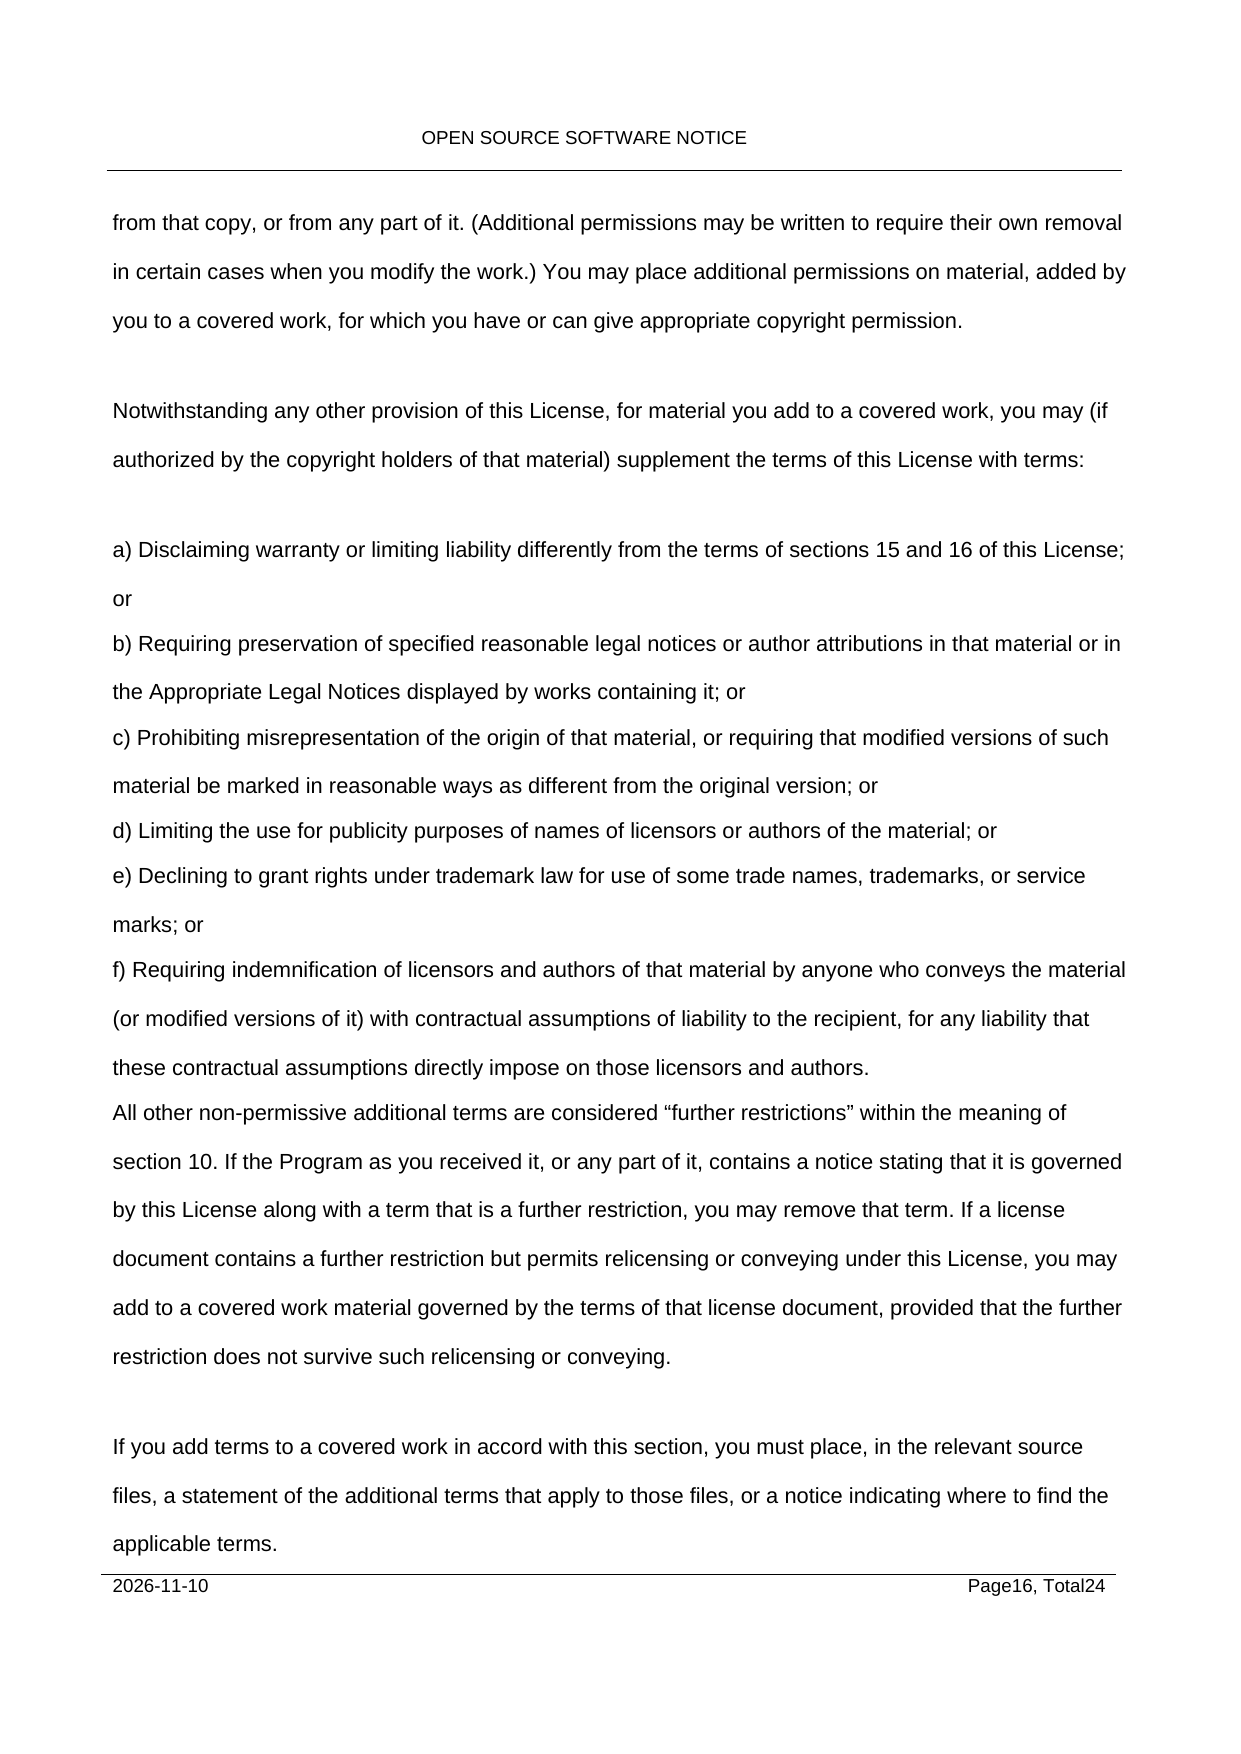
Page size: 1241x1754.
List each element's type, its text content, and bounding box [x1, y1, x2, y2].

text a) Disclaiming warranty or limiting liability differently from the terms of sections 15 and 16 of this License; or [112, 533, 1128, 614]
text b) Requiring preservation of specified reasonable legal notices or author attributions in that material or in the Appropriate Legal Notices displayed by works containing it; or [112, 627, 1128, 708]
text If you add terms to a covered work in accord with this section, you must place, in the relevant source files, a statement of the additional terms that apply to those files, or a notice indicating where to find the applicable terms. [112, 1430, 1128, 1560]
text Notwithstanding any other provision of this License, for material you add to a covered work, you may (if authorized by the copyright holders of that material) supplement the terms of this License with terms: [112, 394, 1128, 475]
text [112, 206, 1128, 336]
text e) Declining to grant rights under trademark law for use of some trade names, trademarks, or service marks; or [112, 860, 1128, 941]
text All other non-permissive additional terms are considered “further restrictions” within the meaning of section 10. If the Program as you received it, or any part of it, contains a notice stating that it is governed by this License along with a term that is a further restriction, you may remove that term. If a license document contains a further restriction but permits relicensing or conveying under this License, you may add to a covered work material governed by the terms of that license document, provided that the further restriction does not survive such relicensing or conveying. [112, 1096, 1128, 1372]
text f) Requiring indemnification of licensors and authors of that material by anyone who conveys the material (or modified versions of it) with contractual assumptions of liability to the recipient, for any liability that these contractual assumptions directly impose on those licensors and authors. [112, 953, 1128, 1083]
text c) Prohibiting misrepresentation of the origin of that material, or requiring that modified versions of such material be marked in reasonable ways as different from the original version; or [112, 721, 1128, 802]
text d) Limiting the use for publicity purposes of names of licensors or authors of the material; or [112, 814, 1128, 847]
